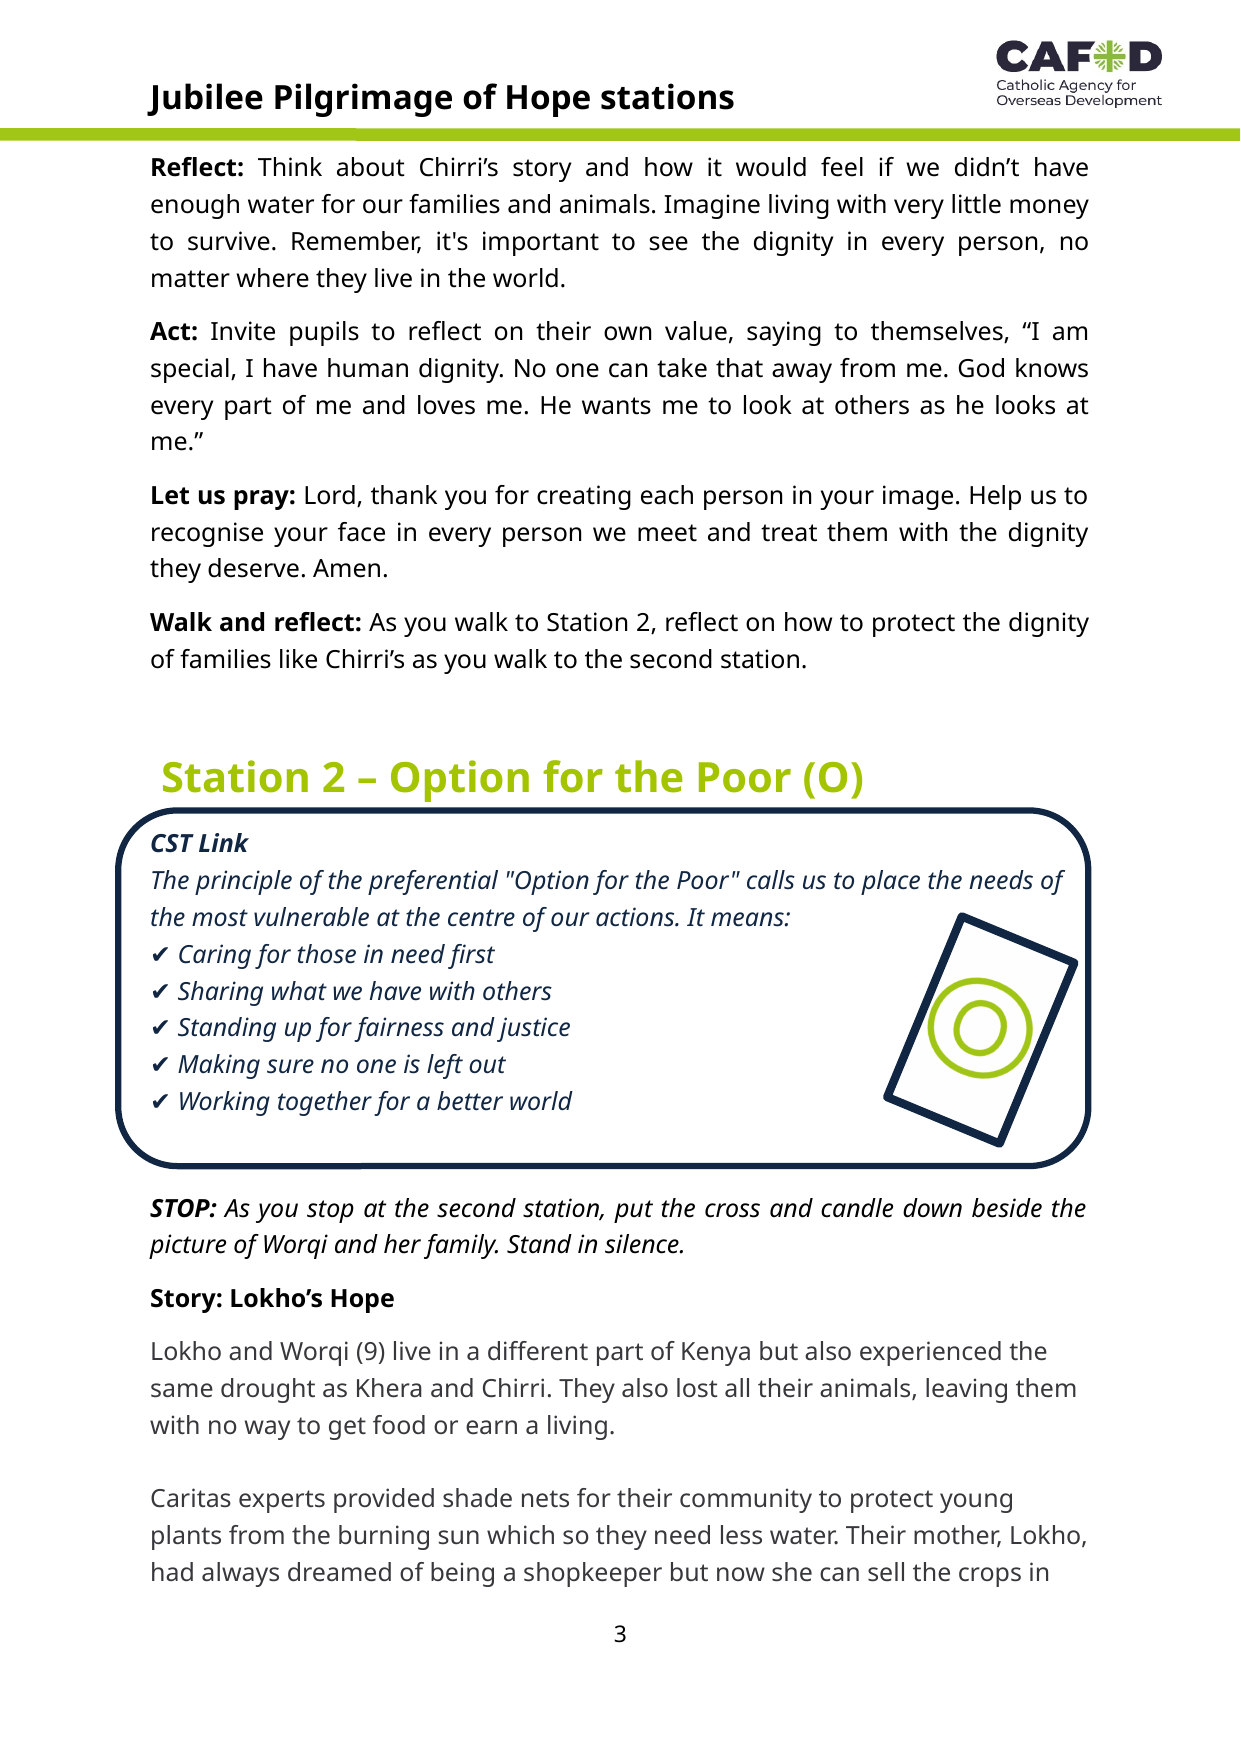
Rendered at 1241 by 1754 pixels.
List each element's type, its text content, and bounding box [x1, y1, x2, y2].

text Lokho and Worqi (9) live in a different part of Kenya but also experienced the same drought as Khera and Chirri. They also lost all their animals, leaving them with no way to get food or earn a living. [150, 1334, 1090, 1442]
text Let us pray: Lord, thank you for creating each person in your image. Help us to recognise your face in every person we meet and treat them with the dignity they deserve. Amen. [150, 477, 1090, 585]
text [150, 1481, 1090, 1589]
text Act: Invite pupils to reflect on their own value, saying to themselves, “I am special, I have human dignity. No one can take that away from me. God knows every part of me and loves me. He wants me to look at others as he looks at me.” [150, 314, 1090, 458]
text STOP: As you stop at the second station, put the cross and candle down beside the picture of Worqi and her family. Stand in silence. [150, 1190, 1090, 1261]
text Station 2 – Option for the Poor (O) [150, 748, 1090, 805]
picture [894, 923, 1068, 1137]
text Story: Lokho’s Hope [150, 1281, 1090, 1314]
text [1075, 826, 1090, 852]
picture [985, 22, 1170, 119]
text Walk and reflect: As you walk to Station 2, reflect on how to protect the dignity of families like Chirri’s as you walk to the second station. [150, 604, 1090, 675]
text CST Link The principle of the preferential "Option for the Poor" calls us to place the needs of the most vulnerable at the centre of our actions. It means: ✔ Caring for those in need first ✔ Sharing what we have with others ✔ Standing up for fairness and justice ✔ Making sure no one is left out ✔ Working together for a better world [150, 826, 1085, 1117]
text Reflect: Think about Chirri’s story and how it would feel if we didn’t have enough water for our families and animals. Imagine living with very little money to survive. Remember, it's important to see the dignity in every person, no matter where they live in the world. [150, 150, 1090, 294]
